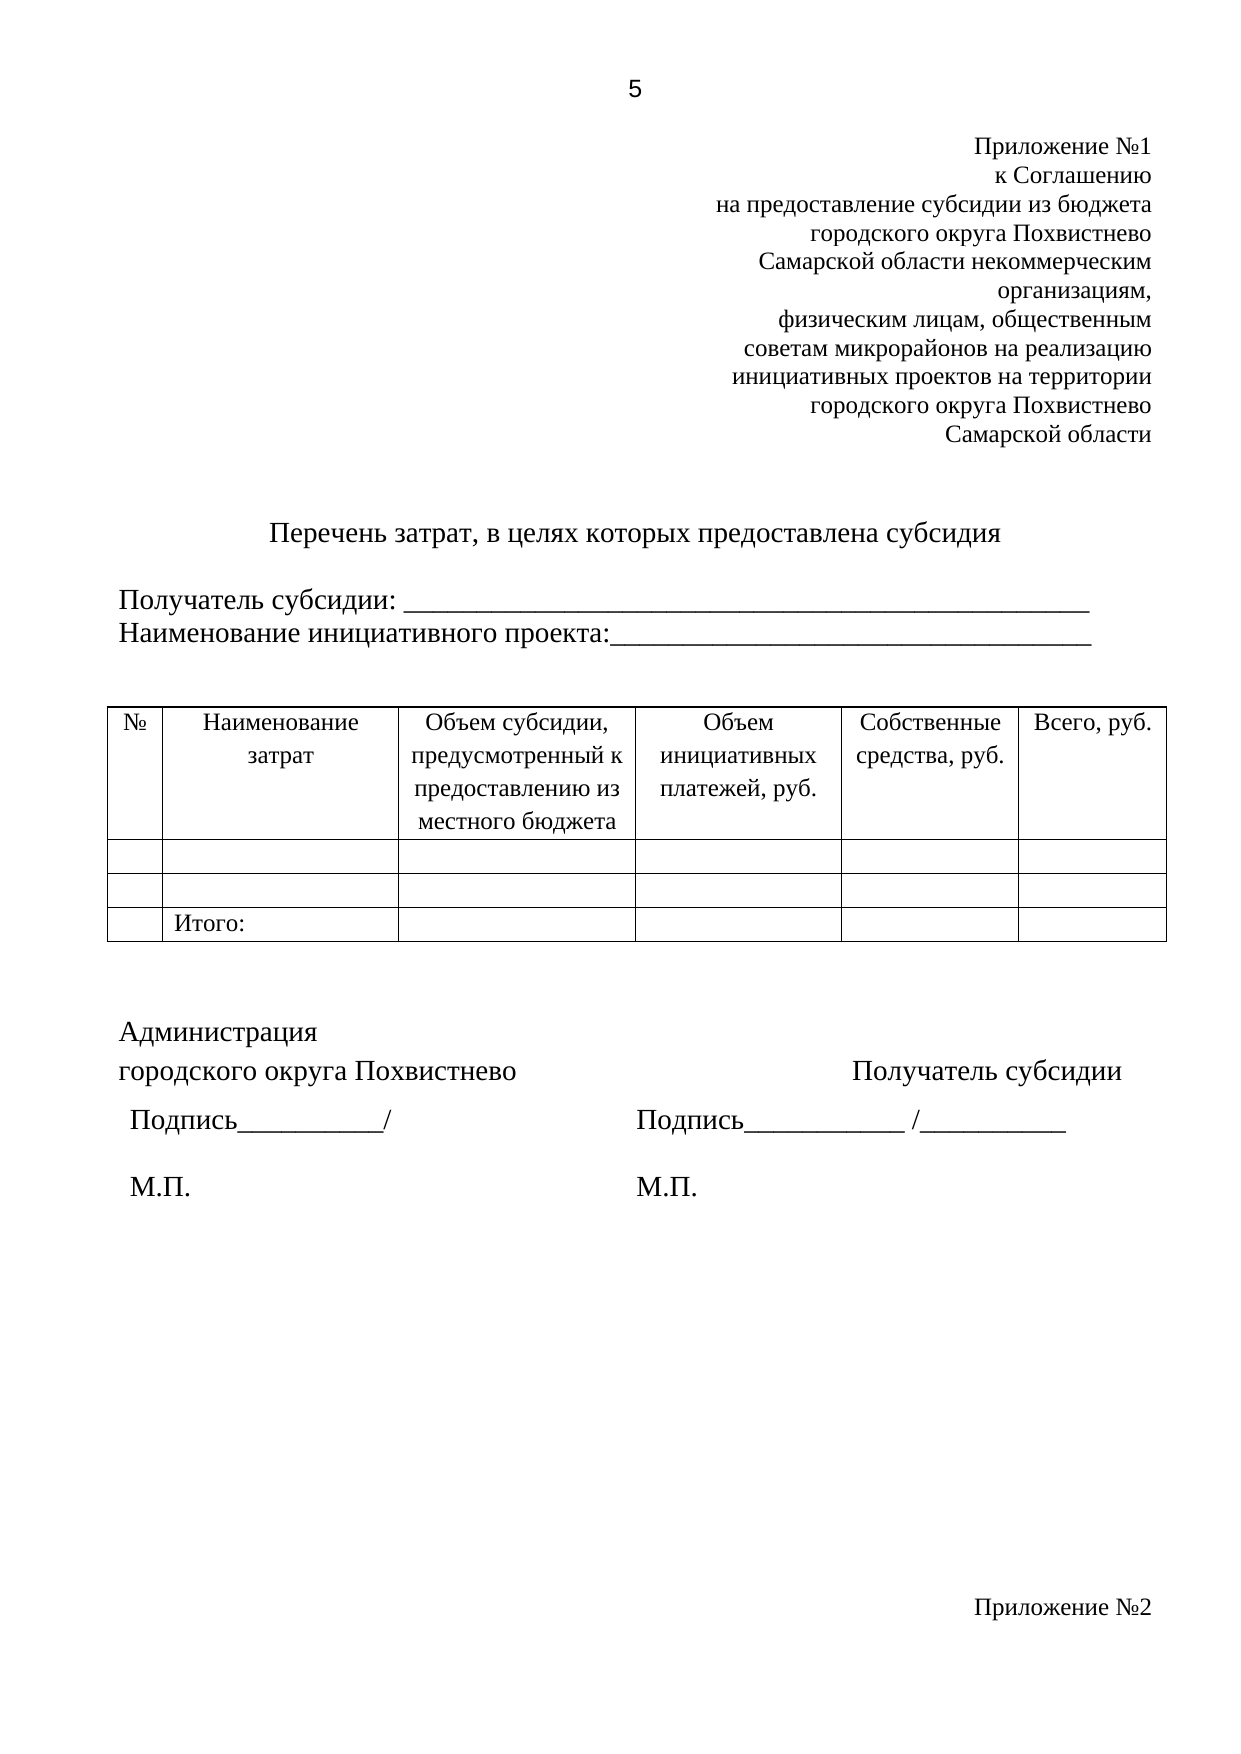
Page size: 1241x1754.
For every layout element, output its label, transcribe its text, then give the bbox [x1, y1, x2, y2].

table_cell [399, 908, 635, 941]
table_cell [108, 908, 162, 941]
table_header Всего, руб. [1019, 708, 1166, 839]
table_header Приложение №1 к Соглашению на предоставление субсидии из бюджета городского округа Похвистнево Самарской области некоммерческим организациям, физическим лицам, общественным советам микрорайонов на реализацию инициативных проектов на территории городского округа Похвистнево Самарской области [679, 131, 1163, 448]
table_header № [108, 708, 162, 839]
table_header Объем субсидии, предусмотренный к предоставлению из местного бюджета [399, 708, 635, 839]
table_cell [399, 840, 635, 873]
table_cell [636, 874, 841, 907]
text Администрация [118, 1014, 1152, 1048]
table_cell [1019, 874, 1166, 907]
table_cell Итого: [163, 908, 398, 941]
table_cell [1019, 840, 1166, 873]
text Получатель субсидии: _______________________________________________ [118, 582, 1152, 615]
table_header Подпись__________/ М.П. [118, 1091, 625, 1214]
table_cell [399, 874, 635, 907]
table_cell [1019, 908, 1166, 941]
text Перечень затрат, в целях которых предоставлена субсидия [118, 515, 1152, 548]
table_header Наименование затрат [163, 708, 398, 839]
table_header Объем инициативных платежей, руб. [636, 708, 841, 839]
table_cell [842, 874, 1018, 907]
table_cell [163, 840, 398, 873]
text Наименование инициативного проекта:_________________________________ [118, 615, 1152, 649]
table_cell [636, 840, 841, 873]
table_cell [108, 874, 162, 907]
table_cell [163, 874, 398, 907]
table_cell [842, 840, 1018, 873]
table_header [679, 1592, 1163, 1620]
table_cell [842, 908, 1018, 941]
table_cell [636, 908, 841, 941]
text городского округа Похвистнево Получатель субсидии [118, 1053, 1152, 1086]
table_cell [108, 840, 162, 873]
table_header Подпись___________ /__________ М.П. [625, 1091, 1152, 1214]
table_header Собственные средства, руб. [842, 708, 1018, 839]
